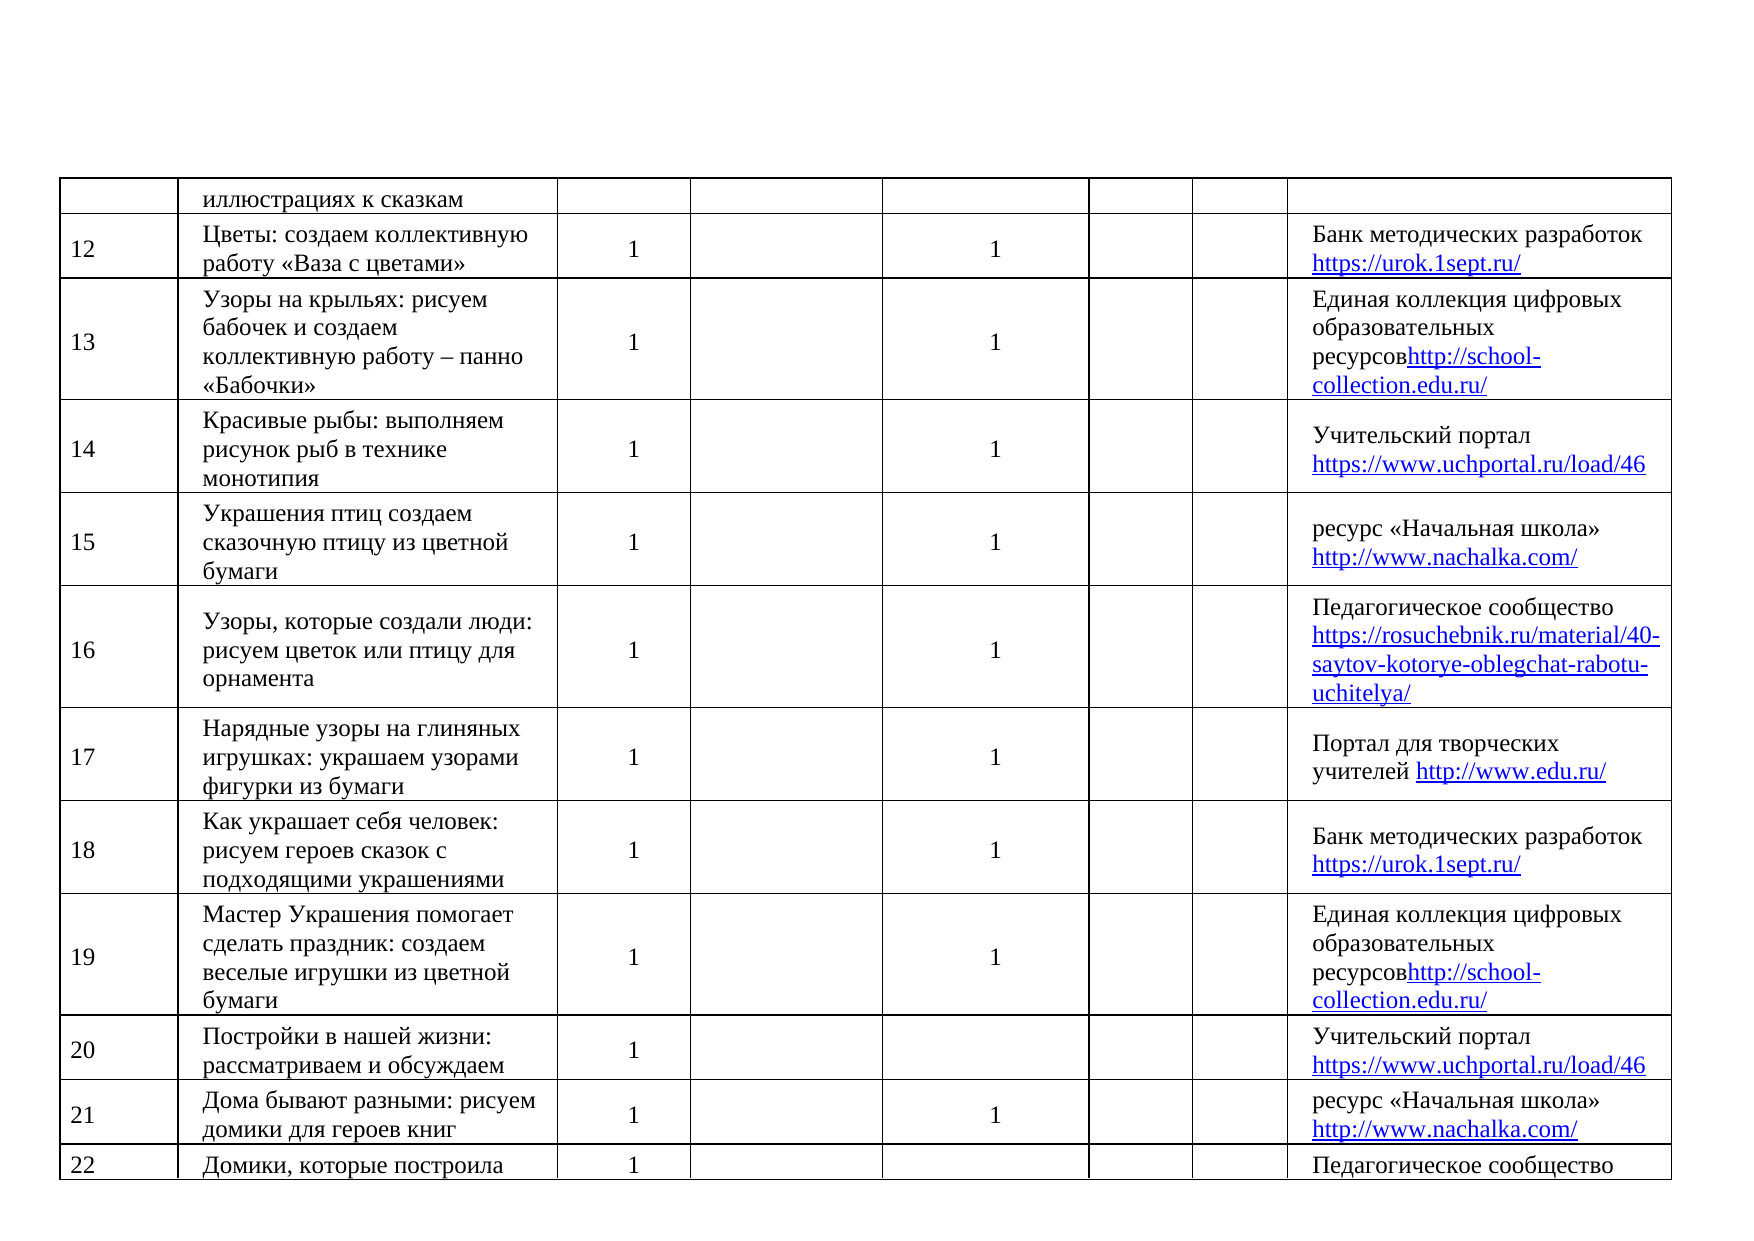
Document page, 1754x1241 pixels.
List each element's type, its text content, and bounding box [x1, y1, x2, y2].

table_cell [883, 1145, 1088, 1178]
table_cell [883, 179, 1088, 213]
table_cell [1193, 708, 1287, 799]
table_cell Мастер Украшения помогает сделать праздник: создаем веселые игрушки из цветной бумаги [179, 894, 557, 1014]
table_cell [883, 1016, 1088, 1079]
table_cell [1193, 279, 1287, 399]
table_cell 1 [558, 1080, 690, 1143]
table_cell 1 [883, 894, 1088, 1014]
table_cell [691, 179, 882, 213]
table_cell 1 [883, 214, 1088, 277]
table_cell 12 [61, 214, 177, 277]
table_cell 11 [61, 179, 177, 213]
table_cell 1 [883, 801, 1088, 893]
table_cell Банк методических разработок https://urok.1sept.ru/ [1288, 801, 1671, 893]
table_cell Учительский портал https://www.uchportal.ru/load/46 [1288, 400, 1671, 492]
table_cell 1 [558, 1145, 690, 1178]
table_cell 1 [883, 279, 1088, 399]
table_cell 1 [558, 801, 690, 893]
table_cell Как украшает себя человек: рисуем героев сказок с подходящими украшениями [179, 801, 557, 893]
table_cell [1193, 801, 1287, 893]
table_cell 20 [61, 1016, 177, 1079]
table_cell [1193, 400, 1287, 492]
table_cell 16 [61, 586, 177, 707]
table_cell Постройки в нашей жизни: рассматриваем и обсуждаем [179, 1016, 557, 1079]
table_cell 1 [883, 586, 1088, 707]
table_cell [691, 400, 882, 492]
table_cell Педагогическое сообщество https://rosuchebnik.ru/material/40-saytov-kotorye-oblegchat-rabotu-uchitelya/ [1288, 586, 1671, 707]
table_cell [691, 801, 882, 893]
table_cell [1090, 1080, 1192, 1143]
table_cell Портал для творческих учителей http://www.edu.ru/ [1288, 708, 1671, 799]
table_cell Красивые рыбы: выполняем рисунок рыб в технике монотипия [179, 400, 557, 492]
table_cell Дома бывают разными: рисуем домики для героев книг [179, 1080, 557, 1143]
table_cell 1 [883, 708, 1088, 799]
table_cell [1193, 179, 1287, 213]
table_cell Единая коллекция цифровых образовательных ресурсовhttp://school-collection.edu.ru/ [1288, 279, 1671, 399]
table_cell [179, 1145, 557, 1178]
table_cell [691, 214, 882, 277]
table_cell 21 [61, 1080, 177, 1143]
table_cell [1288, 179, 1671, 213]
table_cell [1090, 586, 1192, 707]
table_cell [1288, 1145, 1671, 1178]
table_cell [1090, 214, 1192, 277]
table_cell [1090, 894, 1192, 1014]
table_cell ресурс «Начальная школа» http://www.nachalka.com/ [1288, 493, 1671, 585]
table_cell Банк методических разработок https://urok.1sept.ru/ [1288, 214, 1671, 277]
table_cell ресурс «Начальная школа» http://www.nachalka.com/ [1288, 1080, 1671, 1143]
table_cell [691, 1080, 882, 1143]
table_cell [1090, 400, 1192, 492]
table_cell [1193, 894, 1287, 1014]
table_cell 1 [558, 708, 690, 799]
table_cell [1193, 214, 1287, 277]
table_cell [691, 493, 882, 585]
table_cell [1090, 279, 1192, 399]
table_cell [691, 894, 882, 1014]
table_cell [1193, 1016, 1287, 1079]
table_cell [179, 179, 557, 213]
table_cell [1193, 1080, 1287, 1143]
table_cell 14 [61, 400, 177, 492]
table_cell 1 [558, 894, 690, 1014]
table_cell 19 [61, 894, 177, 1014]
table_cell 22 [61, 1145, 177, 1178]
table_cell [691, 708, 882, 799]
table_cell 1 [558, 400, 690, 492]
table_cell Нарядные узоры на глиняных игрушках: украшаем узорами фигурки из бумаги [179, 708, 557, 799]
table_cell Единая коллекция цифровых образовательных ресурсовhttp://school-collection.edu.ru/ [1288, 894, 1671, 1014]
table_cell [691, 1016, 882, 1079]
table_cell 18 [61, 801, 177, 893]
table_cell 1 [883, 493, 1088, 585]
table_cell 1 [558, 493, 690, 585]
table_cell 1 [558, 279, 690, 399]
table_cell Учительский портал https://www.uchportal.ru/load/46 [1288, 1016, 1671, 1079]
table_cell 1 [558, 214, 690, 277]
table_cell [1193, 493, 1287, 585]
table_cell 1 [558, 179, 690, 213]
table_cell [1090, 179, 1192, 213]
table_cell [1090, 493, 1192, 585]
table_cell [1090, 708, 1192, 799]
table_cell 15 [61, 493, 177, 585]
table_cell [1193, 586, 1287, 707]
table_cell Узоры, которые создали люди: рисуем цветок или птицу для орнамента [179, 586, 557, 707]
table_cell Украшения птиц создаем сказочную птицу из цветной бумаги [179, 493, 557, 585]
table_cell [1090, 801, 1192, 893]
table_cell [691, 1145, 882, 1178]
table_cell 1 [883, 400, 1088, 492]
table_cell 13 [61, 279, 177, 399]
table_cell Цветы: создаем коллективную работу «Ваза с цветами» [179, 214, 557, 277]
table_cell [1090, 1145, 1192, 1178]
table_cell [691, 586, 882, 707]
table_cell 1 [883, 1080, 1088, 1143]
table_cell Узоры на крыльях: рисуем бабочек и создаем коллективную работу – панно «Бабочки» [179, 279, 557, 399]
table_cell [691, 279, 882, 399]
table_cell 1 [558, 1016, 690, 1079]
table_cell [1090, 1016, 1192, 1079]
table_cell 17 [61, 708, 177, 799]
table_cell [1193, 1145, 1287, 1178]
table_cell 1 [558, 586, 690, 707]
